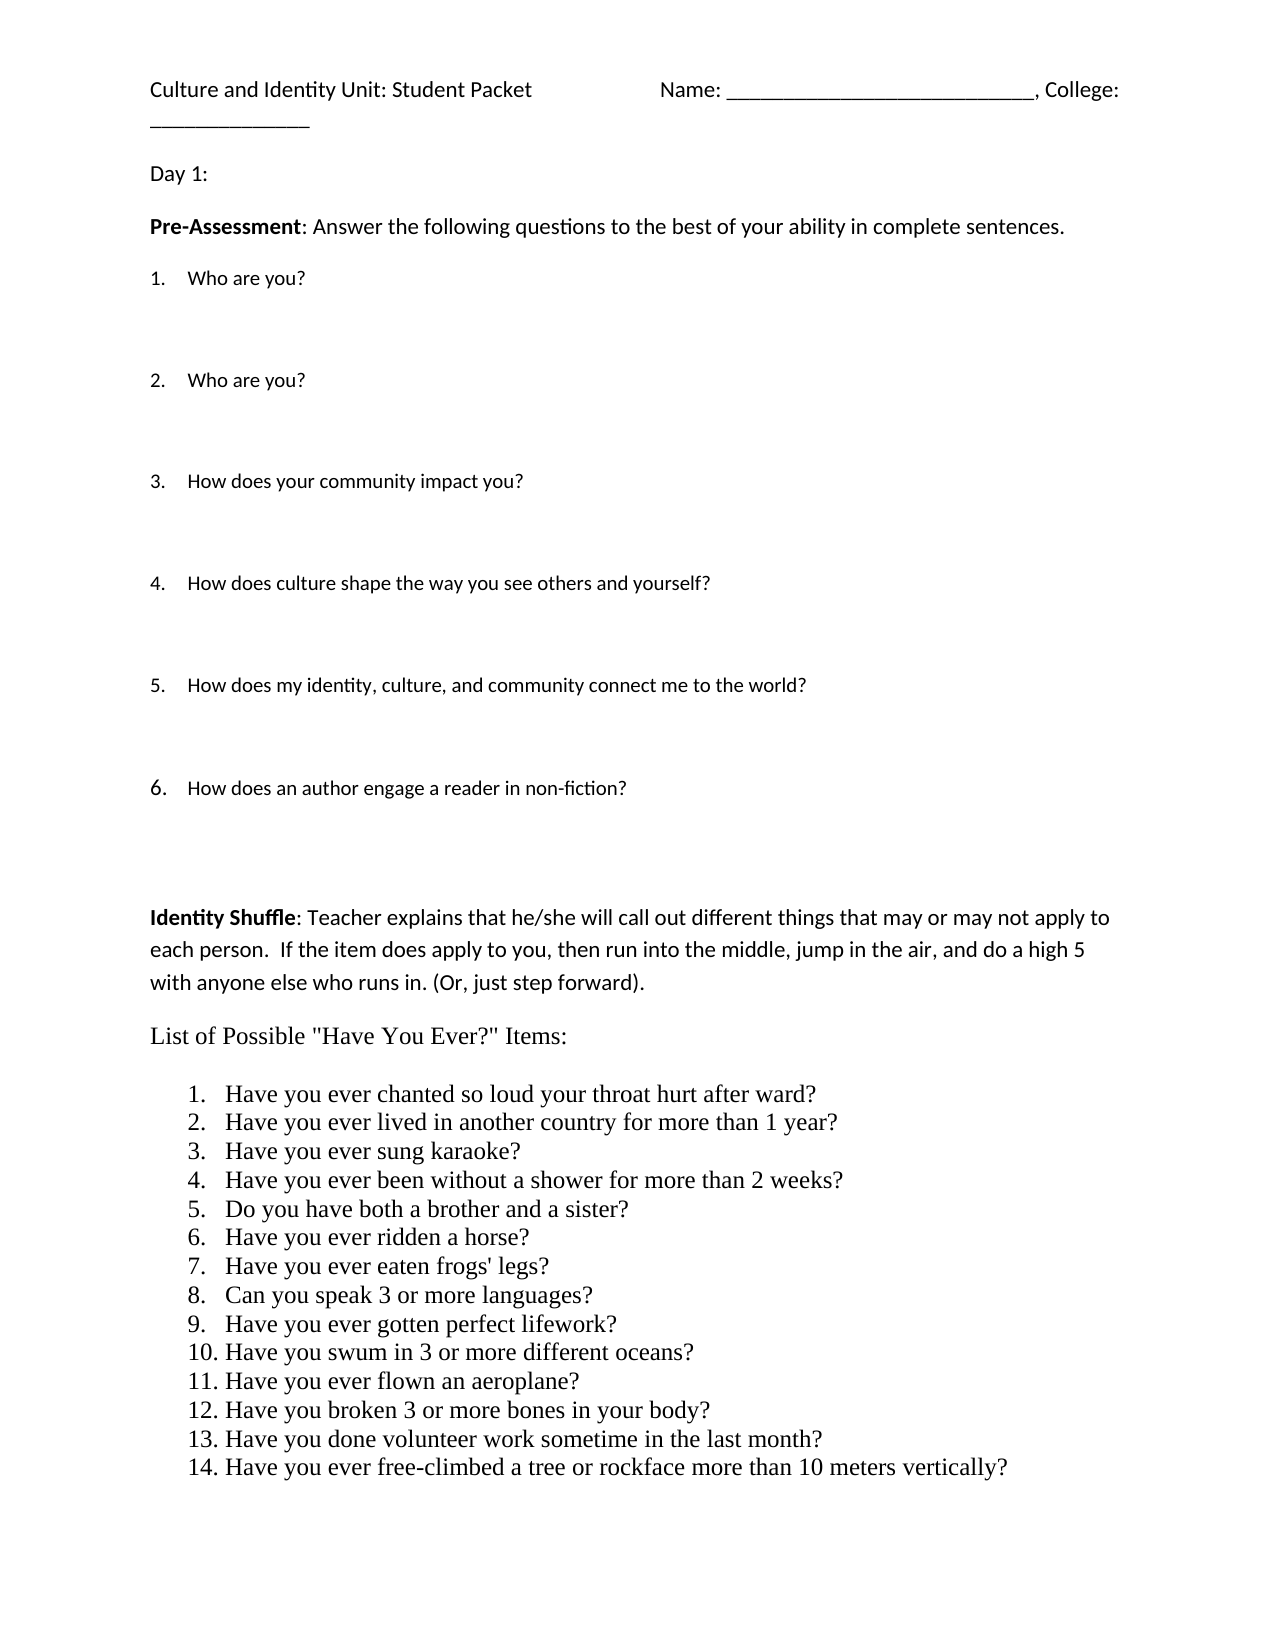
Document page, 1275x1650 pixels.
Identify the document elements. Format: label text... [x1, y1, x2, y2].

list Have you ever eaten frogs' legs? [187, 1251, 1125, 1280]
text Identity Shuffle: Teacher explains that he/she will call out different things that may or may not apply to each person. If the item does apply to you, then run into the middle, jump in the air, and do a high 5 with anyone else who runs in. (Or, just step forward). [150, 903, 1125, 996]
list How does your community impact you? [150, 468, 1125, 494]
list Can you speak 3 or more languages? [187, 1280, 1125, 1309]
list Have you ever flown an aeroplane? [187, 1366, 1125, 1395]
text Day 1: [150, 159, 1125, 187]
list Have you swum in 3 or more different oceans? [187, 1337, 1125, 1366]
list Have you broken 3 or more bones in your body? [187, 1395, 1125, 1424]
list Have you ever ridden a horse? [187, 1222, 1125, 1251]
list Do you have both a brother and a sister? [187, 1194, 1125, 1222]
list Who are you? [150, 367, 1125, 392]
list Have you ever free-climbed a tree or rockface more than 10 meters vertically? [187, 1452, 1125, 1481]
list Have you done volunteer work sometime in the last month? [187, 1424, 1125, 1452]
list Who are you? [150, 265, 1125, 291]
list Have you ever lived in another country for more than 1 year? [187, 1107, 1125, 1136]
list How does my identity, culture, and community connect me to the world? [150, 672, 1125, 697]
text List of Possible "Have You Ever?" Items: [150, 1021, 1125, 1049]
list Have you ever sung karaoke? [187, 1136, 1125, 1165]
list Have you ever chanted so loud your throat hurt after ward? [187, 1079, 1125, 1107]
list How does culture shape the way you see others and yourself? [150, 570, 1125, 596]
list Have you ever gotten perfect lifework? [187, 1309, 1125, 1337]
list Have you ever been without a shower for more than 2 weeks? [187, 1165, 1125, 1194]
text Pre-Assessment: Answer the following questions to the best of your ability in complete sentences. [150, 212, 1125, 240]
list How does an author engage a reader in non-fiction? [150, 773, 1125, 801]
